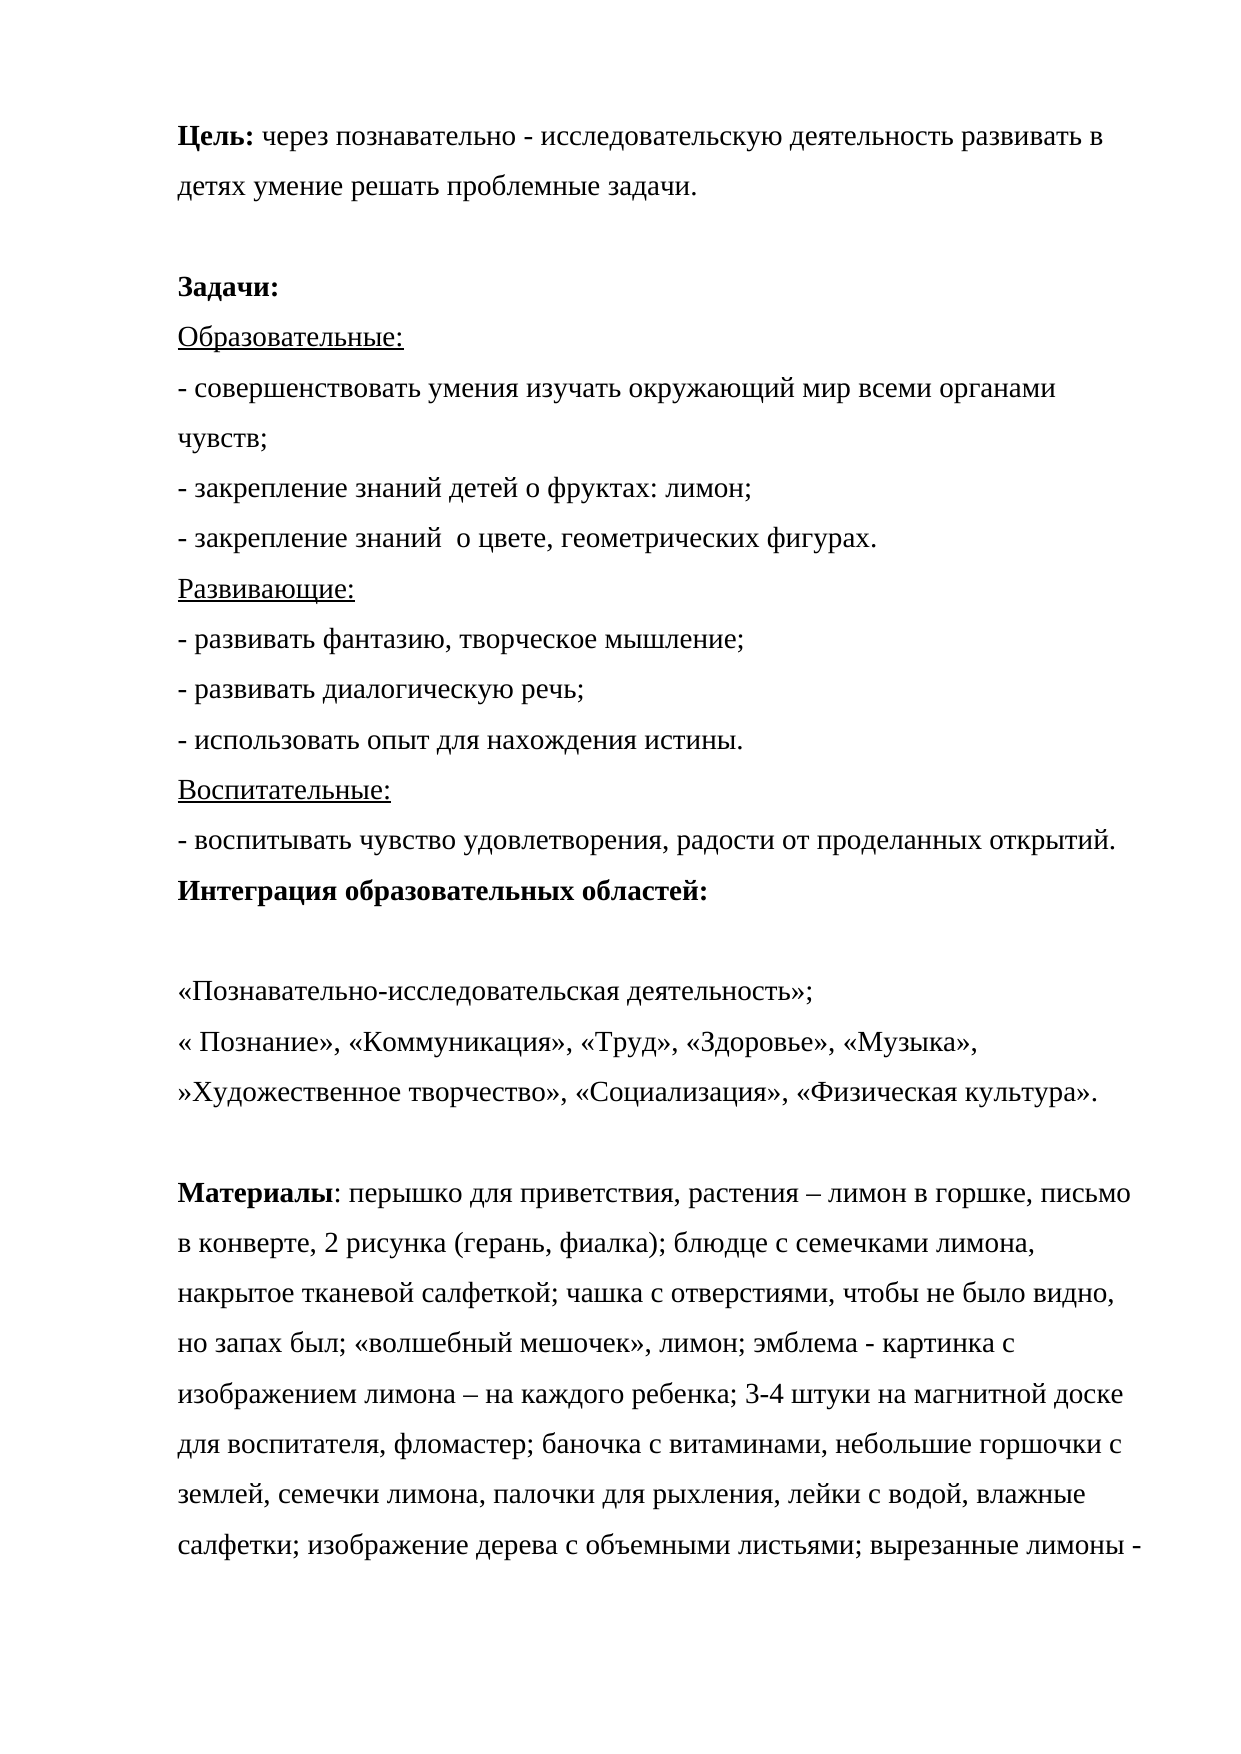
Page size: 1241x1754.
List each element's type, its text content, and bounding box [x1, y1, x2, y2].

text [177, 1175, 1152, 1560]
text - закрепление знаний детей о фруктах: лимон; [177, 470, 1152, 504]
text Воспитательные: [177, 772, 1152, 806]
text Образовательные: [177, 319, 1152, 353]
text Развивающие: [177, 571, 1152, 604]
text - развивать фантазию, творческое мышление; [177, 621, 1152, 655]
text - закрепление знаний о цвете, геометрических фигурах. [177, 521, 1152, 554]
text «Познавательно-исследовательская деятельность»; [177, 973, 1152, 1007]
text - совершенствовать умения изучать окружающий мир всеми органами чувств; [177, 370, 1152, 453]
text - использовать опыт для нахождения истины. [177, 722, 1152, 755]
text Цель: через познавательно - исследовательскую деятельность развивать в детях умение решать проблемные задачи. [177, 118, 1152, 202]
text - развивать диалогическую речь; [177, 672, 1152, 705]
text Задачи: [177, 269, 1152, 303]
text Интеграция образовательных областей: [177, 873, 1152, 906]
text « Познание», «Коммуникация», «Труд», «Здоровье», «Музыка», »Художественное творчество», «Социализация», «Физическая культура». [177, 1024, 1152, 1108]
text - воспитывать чувство удовлетворения, радости от проделанных открытий. [177, 822, 1152, 856]
